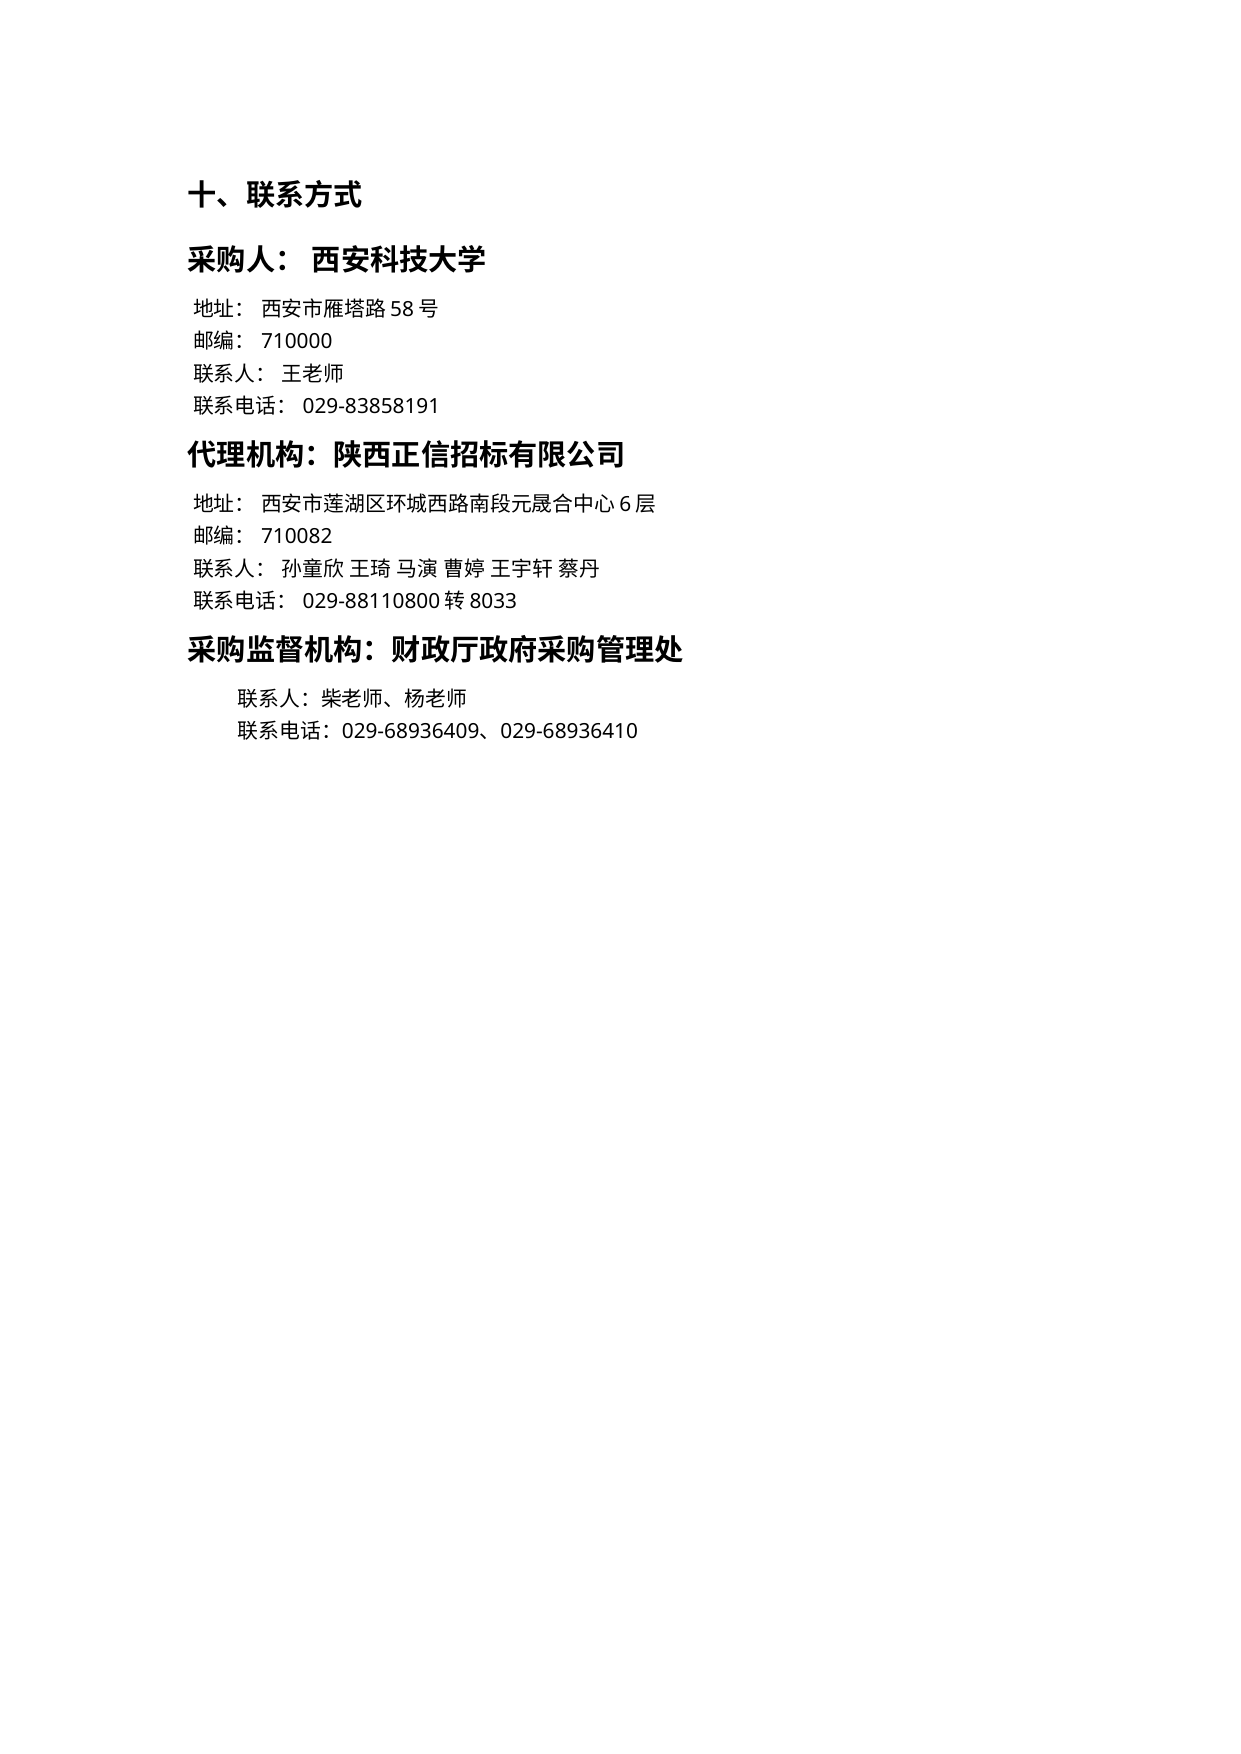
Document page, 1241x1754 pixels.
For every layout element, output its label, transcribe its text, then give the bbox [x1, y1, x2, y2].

text 代理机构：陕西正信招标有限公司 [187, 422, 1053, 487]
text 邮编： 710082 [187, 519, 1053, 552]
text 采购监督机构：财政厅政府采购管理处 [187, 617, 1053, 682]
text 地址： 西安市莲湖区环城西路南段元晟合中心6层 [187, 487, 1053, 519]
text 联系人： 王老师 [187, 357, 1053, 389]
text 采购人： 西安科技大学 [187, 227, 1053, 292]
text 联系电话： 029-88110800转8033 [187, 584, 1053, 617]
text 联系电话：029-68936409、029-68936410 [187, 714, 1053, 747]
text 十、联系方式 [187, 162, 1053, 227]
text 邮编： 710000 [187, 324, 1053, 357]
text 联系人： 孙童欣 王琦 马演 曹婷 王宇轩 蔡丹 [187, 552, 1053, 584]
text 联系电话： 029-83858191 [187, 389, 1053, 422]
text 地址： 西安市雁塔路58号 [187, 292, 1053, 324]
text 联系人：柴老师、杨老师 [187, 682, 1053, 714]
